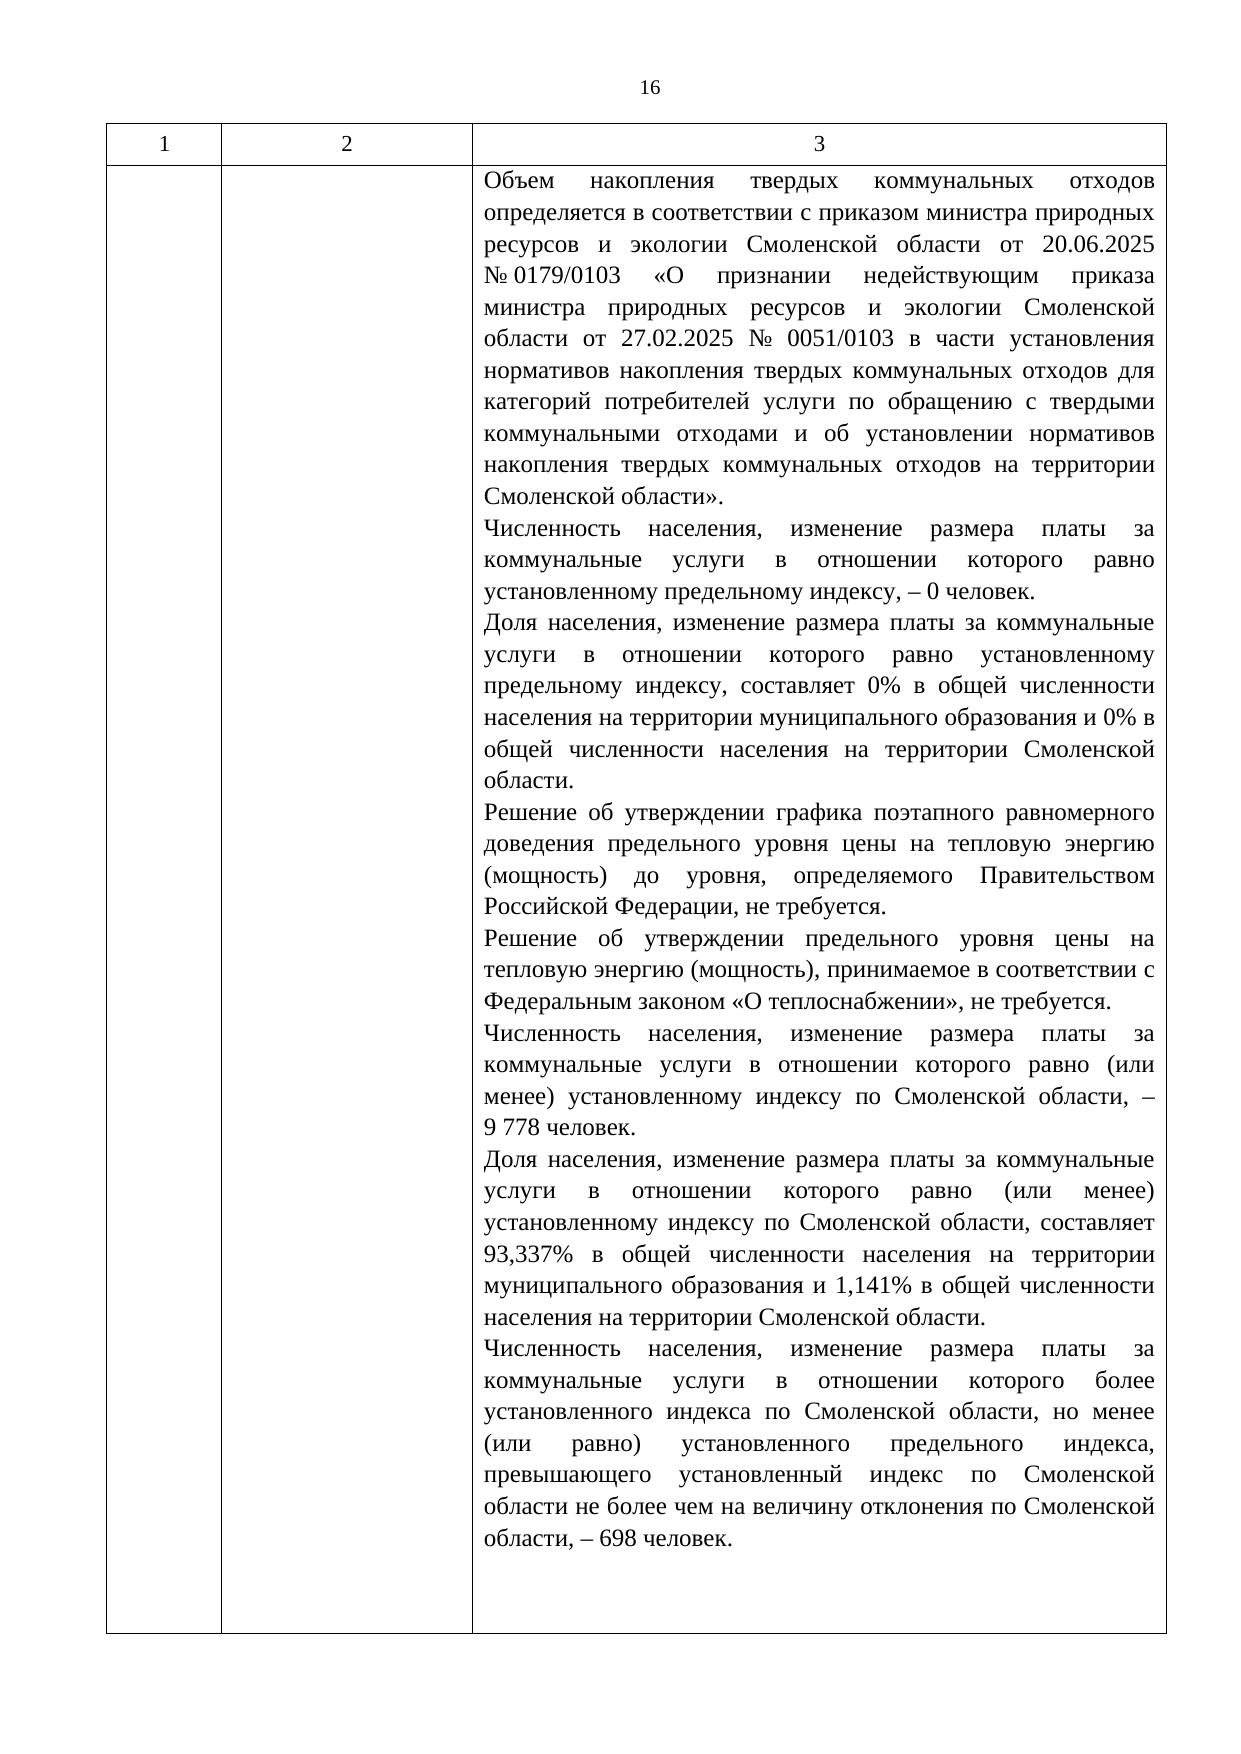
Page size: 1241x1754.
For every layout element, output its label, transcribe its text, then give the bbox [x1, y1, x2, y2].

table_cell 3 [473, 124, 1166, 164]
table_cell [107, 166, 221, 1633]
table_cell [222, 166, 472, 1633]
table_cell Объем накопления твердых коммунальных отходов определяется в соответствии с приказом министра природных ресурсов и экологии Смоленской области от 20.06.2025 № 0179/0103 «О признании недействующим приказа министра природных ресурсов и экологии Смоленской области от 27.02.2025 № 0051/0103 в части установления нормативов накопления твердых коммунальных отходов для категорий потребителей услуги по обращению с твердыми коммунальными отходами и об установлении нормативов накопления твердых коммунальных отходов на территории Смоленской области». Численность населения, изменение размера платы за коммунальные услуги в отношении которого равно установленному предельному индексу, – 0 человек. Доля населения, изменение размера платы за коммунальные услуги в отношении которого равно установленному предельному индексу, составляет 0% в общей численности населения на территории муниципального образования и 0% в общей численности населения на территории Смоленской области. Решение об утверждении графика поэтапного равномерного доведения предельного уровня цены на тепловую энергию (мощность) до уровня, определяемого Правительством Российской Федерации, не требуется. Решение об утверждении предельного уровня цены на тепловую энергию (мощность), принимаемое в соответствии с Федеральным законом «О теплоснабжении», не требуется. Численность населения, изменение размера платы за коммунальные услуги в отношении которого равно (или менее) установленному индексу по Смоленской области, – 9 778 человек. Доля населения, изменение размера платы за коммунальные услуги в отношении которого равно (или менее) установленному индексу по Смоленской области, составляет 93,337% в общей численности населения на территории муниципального образования и 1,141% в общей численности населения на территории Смоленской области. Численность населения, изменение размера платы за коммунальные услуги в отношении которого более установленного индекса по Смоленской области, но менее (или равно) установленного предельного индекса, превышающего установленный индекс по Смоленской области не более чем на величину отклонения по Смоленской области, – 698 человек. [473, 166, 1166, 1633]
table_cell 1 [107, 124, 221, 164]
table_cell 2 [222, 124, 472, 164]
